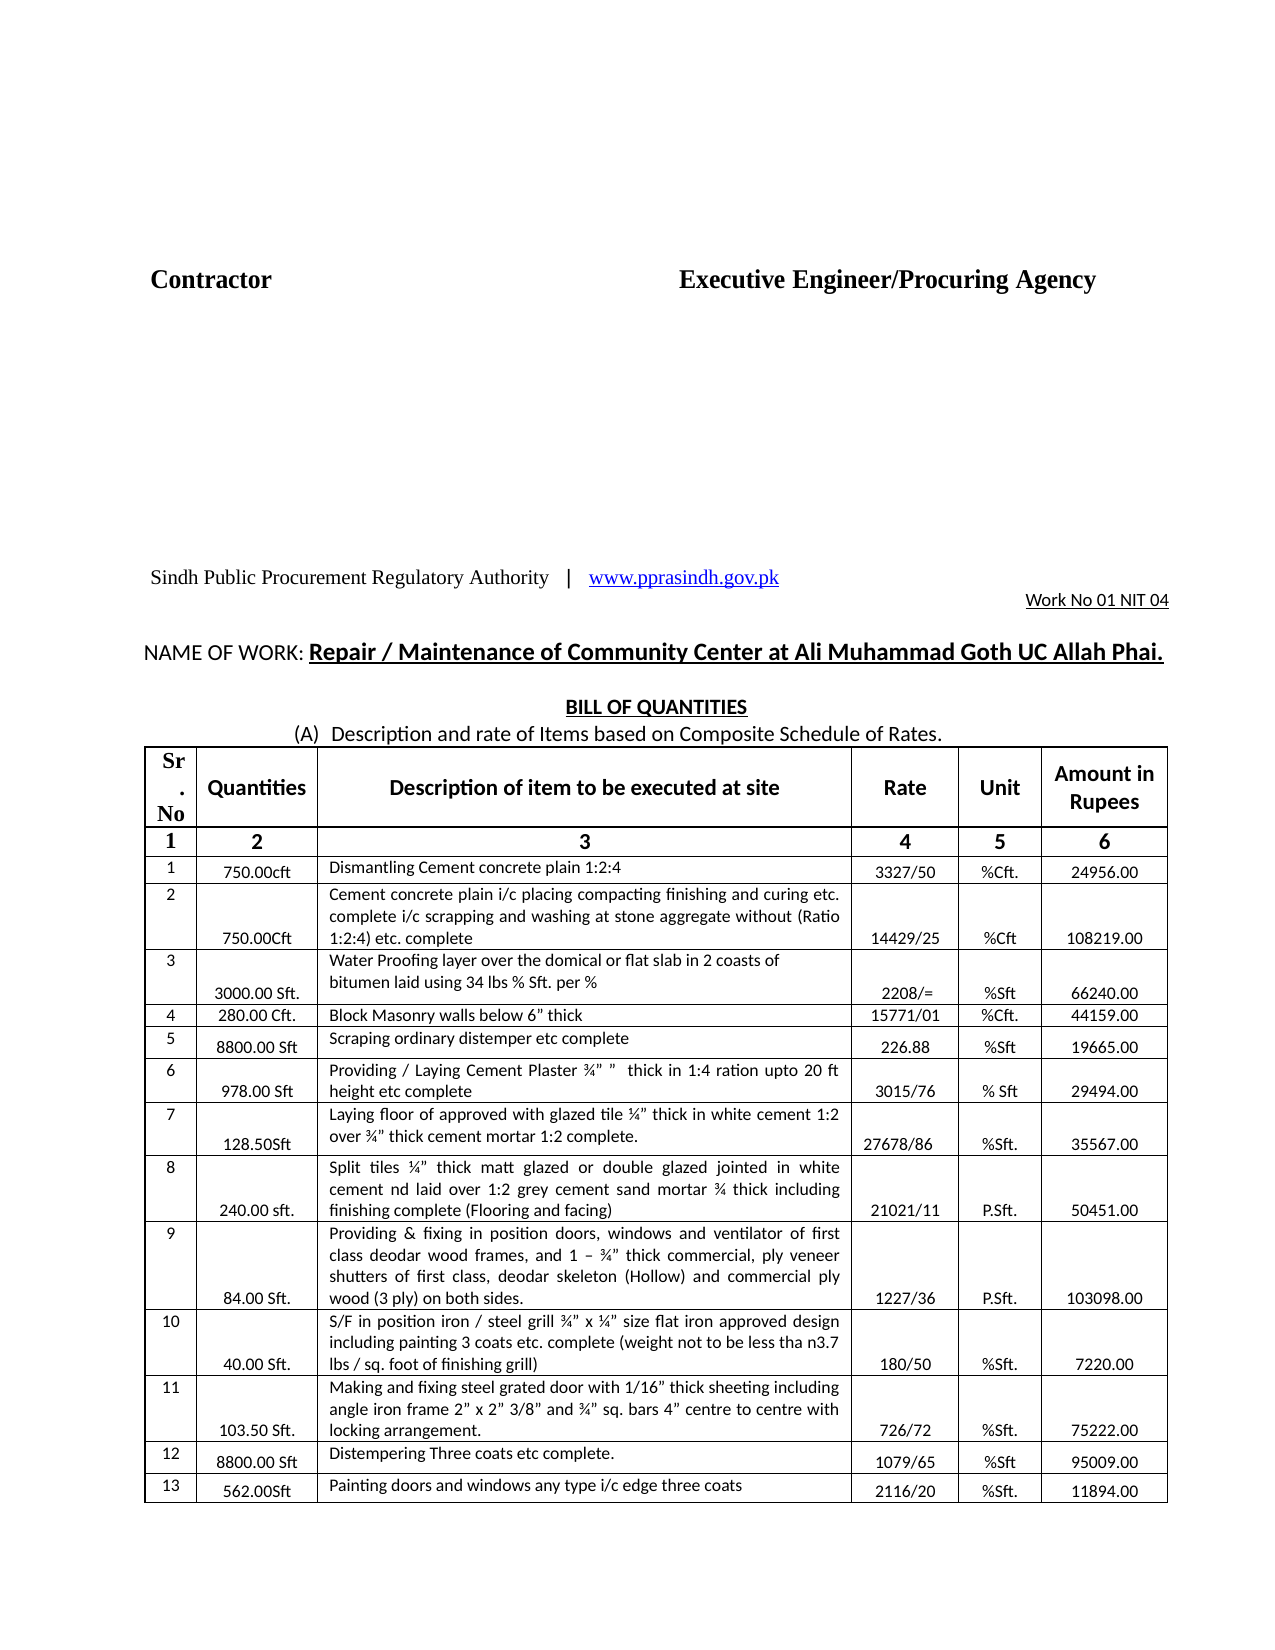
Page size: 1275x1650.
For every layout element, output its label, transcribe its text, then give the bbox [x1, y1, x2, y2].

table_cell 978.00 Sft [197, 1059, 317, 1102]
table_header Description of item to be executed at site [318, 748, 851, 826]
table_cell 1227/36 [852, 1222, 958, 1309]
table_cell 1079/65 [852, 1442, 958, 1473]
table_cell %Cft. [959, 857, 1041, 882]
table_cell 15771/01 [852, 1005, 958, 1026]
table_cell 128.50Sft [197, 1103, 317, 1155]
table_cell 12 [146, 1442, 196, 1473]
table_cell 40.00 Sft. [197, 1310, 317, 1375]
table_cell 280.00 Cft. [197, 1005, 317, 1026]
table_cell %Sft. [959, 1474, 1041, 1502]
text Work No 01 NIT 04 [143, 589, 1169, 612]
table_cell 10 [146, 1310, 196, 1375]
table_cell 84.00 Sft. [197, 1222, 317, 1309]
table_cell %Sft [959, 950, 1041, 1003]
table_cell 11 [146, 1376, 196, 1441]
table_cell Cement concrete plain i/c placing compacting finishing and curing etc. complete i/c scrapping and washing at stone aggregate without (Ratio 1:2:4) etc. complete [318, 884, 851, 948]
table_cell 6 [1042, 828, 1167, 856]
table_cell 3000.00 Sft. [197, 950, 317, 1003]
table_cell Distempering Three coats etc complete. [318, 1442, 851, 1473]
table_cell %Cft. [959, 1005, 1041, 1026]
text Contractor Executive Engineer/Procuring Agency [150, 269, 1169, 293]
table_cell 3 [318, 828, 851, 856]
table_cell 8800.00 Sft [197, 1027, 317, 1058]
table_cell P.Sft. [959, 1156, 1041, 1221]
table_cell 2 [146, 884, 196, 948]
table_cell Painting doors and windows any type i/c edge three coats [318, 1474, 851, 1502]
table_cell 4 [852, 828, 958, 856]
table_cell %Sft. [959, 1103, 1041, 1155]
list Description and rate of Items based on Composite Schedule of Rates. [293, 720, 1169, 746]
table_cell Providing / Laying Cement Plaster ¾” ” thick in 1:4 ration upto 20 ft height etc complete [318, 1059, 851, 1102]
table_cell 19665.00 [1042, 1027, 1167, 1058]
table_cell 5 [146, 1027, 196, 1058]
table_cell 66240.00 [1042, 950, 1167, 1003]
table_cell 2116/20 [852, 1474, 958, 1502]
table_cell 13 [146, 1474, 196, 1502]
table_cell 5 [959, 828, 1041, 856]
table_header Quantities [197, 748, 317, 826]
table_cell Providing & fixing in position doors, windows and ventilator of first class deodar wood frames, and 1 – ¾” thick commercial, ply veneer shutters of first class, deodar skeleton (Hollow) and commercial ply wood (3 ply) on both sides. [318, 1222, 851, 1309]
text NAME OF WORK: Repair / Maintenance of Community Center at Ali Muhammad Goth UC Allah Phai. [143, 636, 1169, 666]
table_cell 7 [146, 1103, 196, 1155]
table_cell 750.00Cft [197, 884, 317, 948]
table_cell 21021/11 [852, 1156, 958, 1221]
table_cell %Sft. [959, 1376, 1041, 1441]
table_cell %Cft [959, 884, 1041, 948]
table_cell Scraping ordinary distemper etc complete [318, 1027, 851, 1058]
table_header Unit [959, 748, 1041, 826]
table_cell 95009.00 [1042, 1442, 1167, 1473]
table_cell 2208/= [852, 950, 958, 1003]
table_cell 108219.00 [1042, 884, 1167, 948]
table_cell 4 [146, 1005, 196, 1026]
table_cell 103.50 Sft. [197, 1376, 317, 1441]
table_cell %Sft. [959, 1310, 1041, 1375]
table_cell % Sft [959, 1059, 1041, 1102]
table_cell Making and fixing steel grated door with 1/16” thick sheeting including angle iron frame 2” x 2” 3/8” and ¾” sq. bars 4” centre to centre with locking arrangement. [318, 1376, 851, 1441]
table_cell 14429/25 [852, 884, 958, 948]
table_cell Block Masonry walls below 6” thick [318, 1005, 851, 1026]
table_cell 7220.00 [1042, 1310, 1167, 1375]
table_cell 75222.00 [1042, 1376, 1167, 1441]
table_cell 44159.00 [1042, 1005, 1167, 1026]
table_cell 11894.00 [1042, 1474, 1167, 1502]
table_cell 3327/50 [852, 857, 958, 882]
text BILL OF QUANTITIES [143, 693, 1169, 720]
table_cell 240.00 sft. [197, 1156, 317, 1221]
table_cell 29494.00 [1042, 1059, 1167, 1102]
table_cell 9 [146, 1222, 196, 1309]
table_cell 27678/86 [852, 1103, 958, 1155]
text Sindh Public Procurement Regulatory Authority | www.pprasindh.gov.pk 11 [150, 569, 1169, 589]
table_cell 226.88 [852, 1027, 958, 1058]
table_cell 1 [146, 828, 196, 856]
table_cell 3015/76 [852, 1059, 958, 1102]
table_header Sr. No [146, 748, 196, 826]
table_header Amount in Rupees [1042, 748, 1167, 826]
table_cell %Sft [959, 1442, 1041, 1473]
table_cell 2 [197, 828, 317, 856]
table_cell 1 [146, 857, 196, 882]
table_cell 50451.00 [1042, 1156, 1167, 1221]
table_cell Water Proofing layer over the domical or flat slab in 2 coasts of bitumen laid using 34 lbs % Sft. per % [318, 950, 851, 1003]
table_cell 103098.00 [1042, 1222, 1167, 1309]
table_cell Laying floor of approved with glazed tile ¼” thick in white cement 1:2 over ¾” thick cement mortar 1:2 complete. [318, 1103, 851, 1155]
table_cell 562.00Sft [197, 1474, 317, 1502]
table_cell %Sft [959, 1027, 1041, 1058]
table_cell 8800.00 Sft [197, 1442, 317, 1473]
table_cell P.Sft. [959, 1222, 1041, 1309]
table_cell 24956.00 [1042, 857, 1167, 882]
table_cell 726/72 [852, 1376, 958, 1441]
table_cell Dismantling Cement concrete plain 1:2:4 [318, 857, 851, 882]
table_cell S/F in position iron / steel grill ¾” x ¼” size flat iron approved design including painting 3 coats etc. complete (weight not to be less tha n3.7 lbs / sq. foot of finishing grill) [318, 1310, 851, 1375]
table_cell 750.00cft [197, 857, 317, 882]
table_cell 8 [146, 1156, 196, 1221]
table_cell 3 [146, 950, 196, 1003]
table_cell Split tiles ¼” thick matt glazed or double glazed jointed in white cement nd laid over 1:2 grey cement sand mortar ¾ thick including finishing complete (Flooring and facing) [318, 1156, 851, 1221]
table_cell 180/50 [852, 1310, 958, 1375]
table_header Rate [852, 748, 958, 826]
table_cell 35567.00 [1042, 1103, 1167, 1155]
table_cell 6 [146, 1059, 196, 1102]
